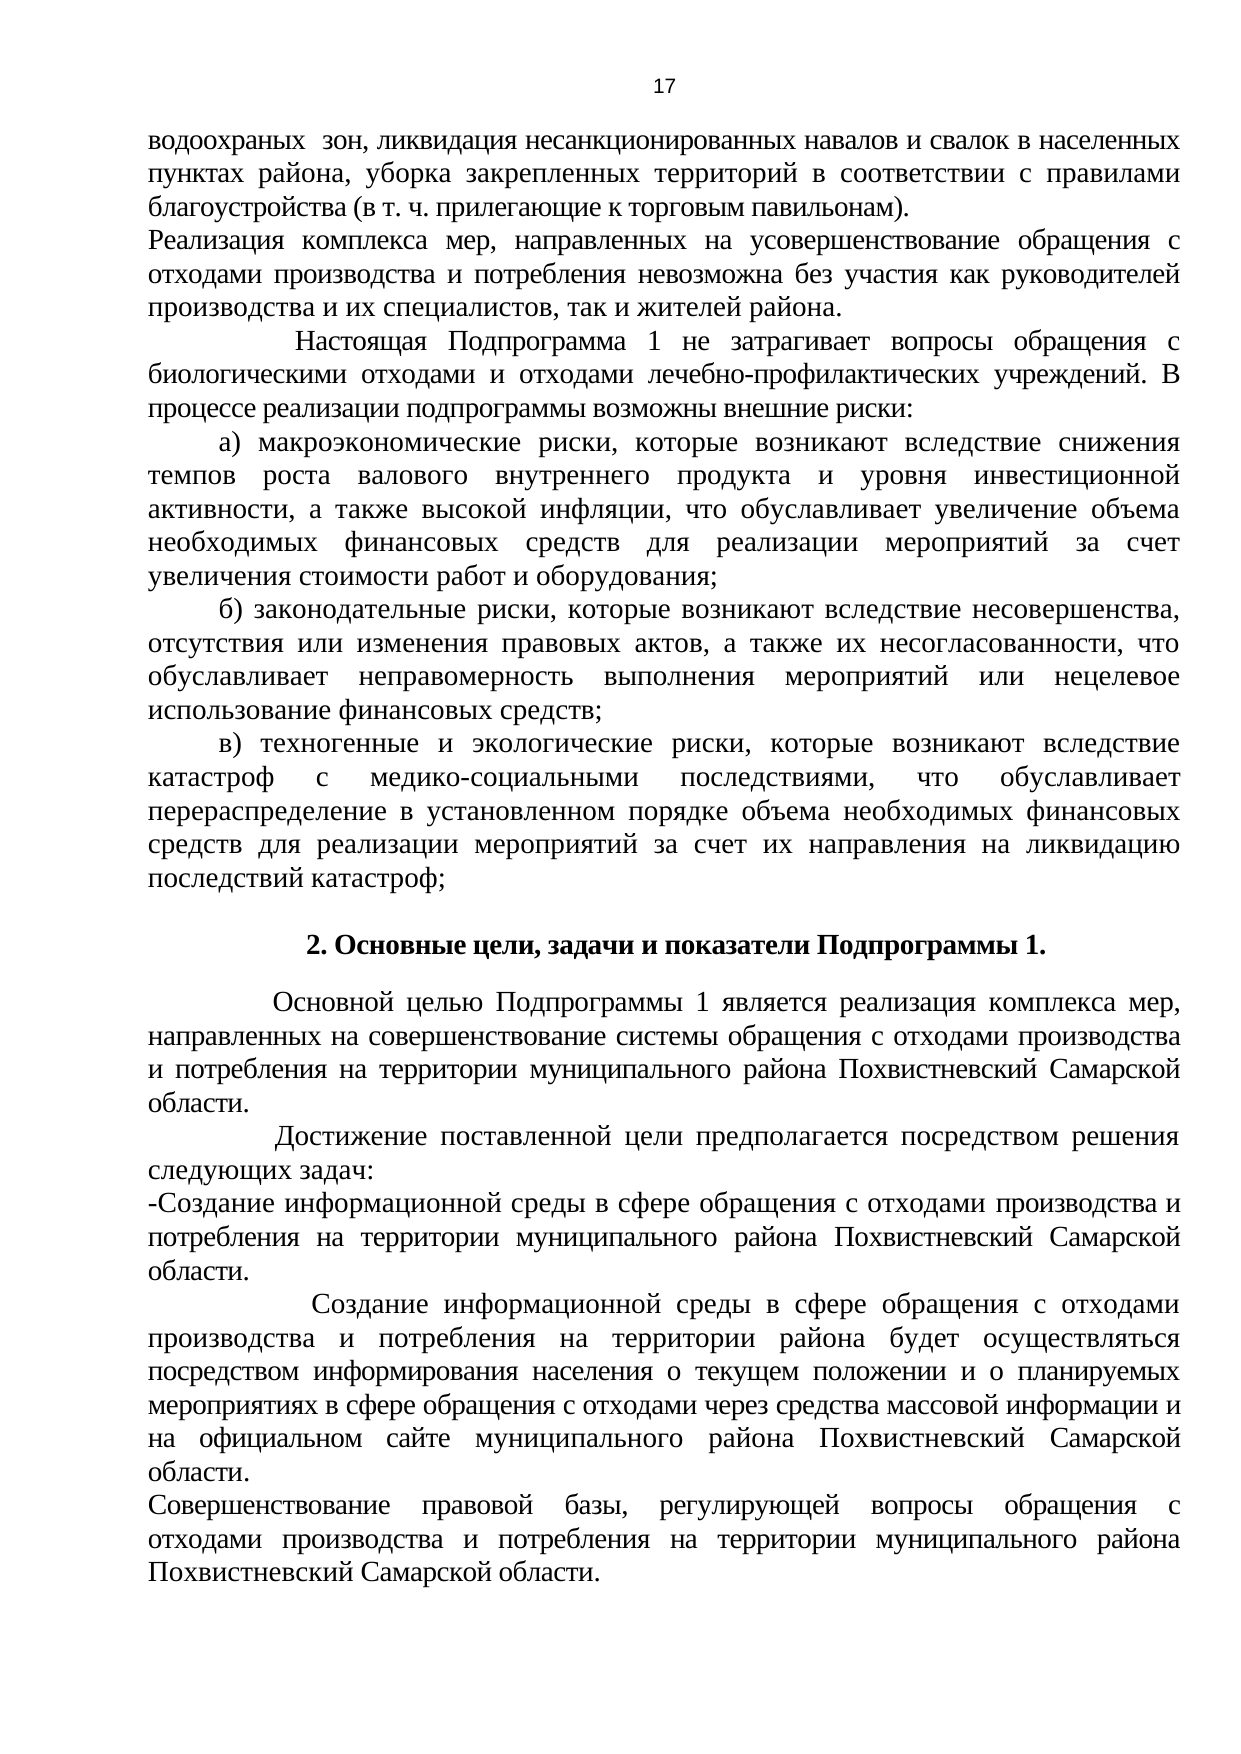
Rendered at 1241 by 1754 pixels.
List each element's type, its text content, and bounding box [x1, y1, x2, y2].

text -Создание информационной среды в сфере обращения с отходами производства и потребления на территории муниципального района Похвистневский Самарской области. [148, 1186, 1181, 1286]
text Основной целью Подпрограммы 1 является реализация комплекса мер, направленных на совершенствование системы обращения с отходами производства и потребления на территории муниципального района Похвистневский Самарской области. [148, 984, 1181, 1118]
text 2. Основные цели, задачи и показатели Подпрограммы 1. [148, 927, 1181, 960]
text Совершенствование правовой базы, регулирующей вопросы обращения с отходами производства и потребления на территории муниципального района Похвистневский Самарской области. [148, 1487, 1181, 1588]
text Настоящая Подпрограмма 1 не затрагивает вопросы обращения с биологическими отходами и отходами лечебно-профилактических учреждений. В процессе реализации подпрограммы возможны внешние риски: [148, 323, 1181, 424]
text Создание информационной среды в сфере обращения с отходами производства и потребления на территории района будет осуществляться посредством информирования населения о текущем положении и о планируемых мероприятиях в сфере обращения с отходами через средства массовой информации и на официальном сайте муниципального района Похвистневский Самарской области. [148, 1286, 1181, 1487]
text Реализация комплекса мер, направленных на усовершенствование обращения с отходами производства и потребления невозможна без участия как руководителей производства и их специалистов, так и жителей района. [148, 222, 1181, 323]
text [148, 122, 1181, 222]
text в) техногенные и экологические риски, которые возникают вследствие катастроф с медико-социальными последствиями, что обуславливает перераспределение в установленном порядке объема необходимых финансовых средств для реализации мероприятий за счет их направления на ликвидацию последствий катастроф; [148, 726, 1181, 893]
text а) макроэкономические риски, которые возникают вследствие снижения темпов роста валового внутреннего продукта и уровня инвестиционной активности, а также высокой инфляции, что обуславливает увеличение объема необходимых финансовых средств для реализации мероприятий за счет увеличения стоимости работ и оборудования; [148, 424, 1181, 591]
text б) законодательные риски, которые возникают вследствие несовершенства, отсутствия или изменения правовых актов, а также их несогласованности, что обуславливает неправомерность выполнения мероприятий или нецелевое использование финансовых средств; [148, 591, 1181, 726]
text Достижение поставленной цели предполагается посредством решения следующих задач: [148, 1118, 1181, 1186]
